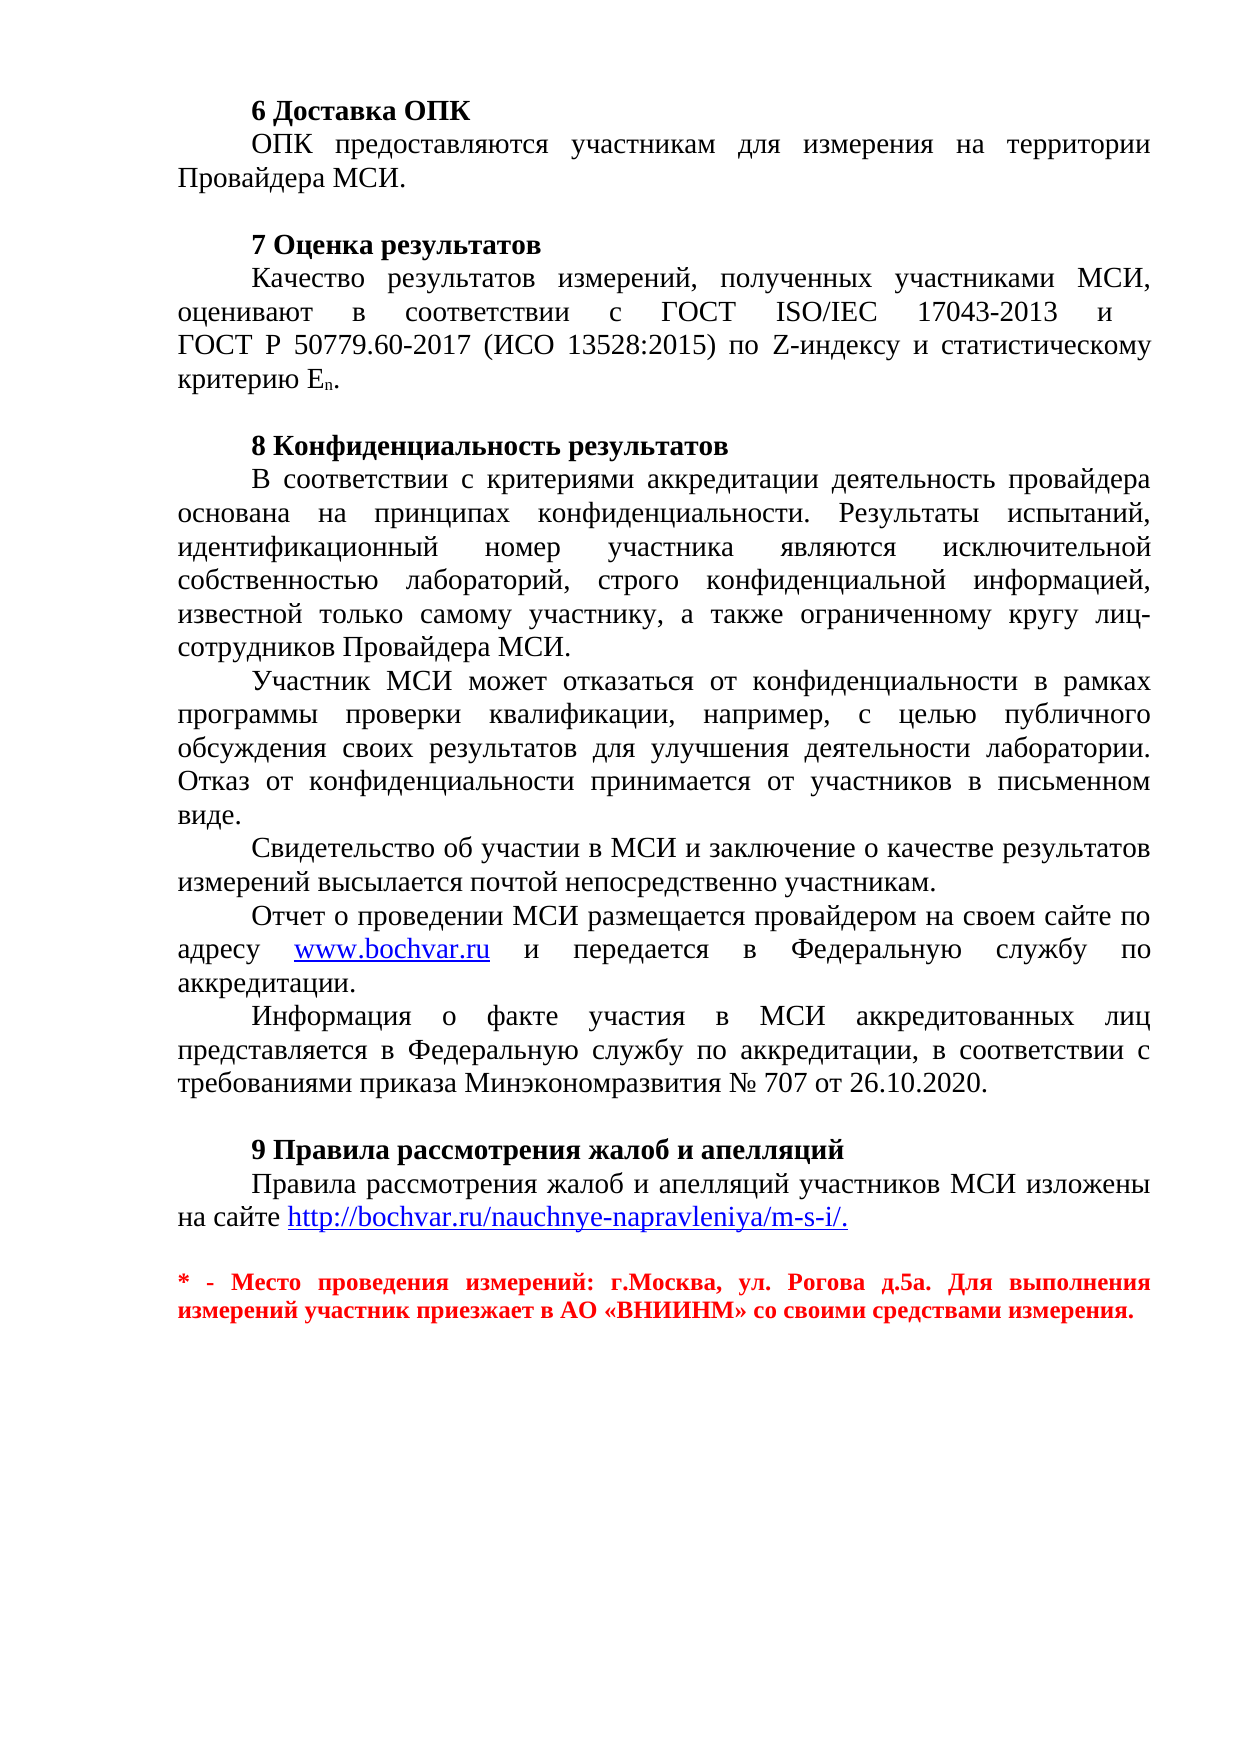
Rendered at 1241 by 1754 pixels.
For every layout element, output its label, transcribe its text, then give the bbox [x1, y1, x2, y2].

text 9 Правила рассмотрения жалоб и апелляций [177, 1132, 1152, 1166]
text Участник МСИ может отказаться от конфиденциальности в рамках программы проверки квалификации, например, с целью публичного обсуждения своих результатов для улучшения деятельности лаборатории. Отказ от конфиденциальности принимается от участников в письменном виде. [177, 663, 1152, 831]
text * - Место проведения измерений: г.Москва, ул. Рогова д.5а. Для выполнения измерений участник приезжает в АО «ВНИИНМ» со своими средствами измерения. [177, 1267, 1152, 1324]
text 7 Оценка результатов [177, 227, 1152, 260]
text ОПК предоставляются участникам для измерения на территории Провайдера МСИ. [177, 126, 1152, 193]
text Качество результатов измерений, полученных участниками МСИ, оценивают в соответствии с ГОСТ ISO/IEC 17043-2013 и ГОСТ Р 50779.60-2017 (ИСО 13528:2015) по Z-индексу и статистическому критерию Еn. [177, 260, 1152, 394]
text Правила рассмотрения жалоб и апелляций участников МСИ изложены на сайте http://bochvar.ru/nauchnye-napravleniya/m-s-i/. [177, 1166, 1152, 1233]
text 6 Доставка ОПК [177, 93, 1152, 126]
text Информация о факте участия в МСИ аккредитованных лиц представляется в Федеральную службу по аккредитации, в соответствии с требованиями приказа Минэкономразвития № 707 от 26.10.2020. [177, 998, 1152, 1099]
text 8 Конфиденциальность результатов [177, 428, 1152, 462]
text В соответствии с критериями аккредитации деятельность провайдера основана на принципах конфиденциальности. Результаты испытаний, идентификационный номер участника являются исключительной собственностью лабораторий, строго конфиденциальной информацией, известной только самому участнику, а также ограниченному кругу лиц-сотрудников Провайдера МСИ. [177, 462, 1152, 663]
text Отчет о проведении МСИ размещается провайдером на своем сайте по адресу www.bochvar.ru и передается в Федеральную службу по аккредитации. [177, 898, 1152, 998]
text Свидетельство об участии в МСИ и заключение о качестве результатов измерений высылается почтой непосредственно участникам. [177, 831, 1152, 898]
